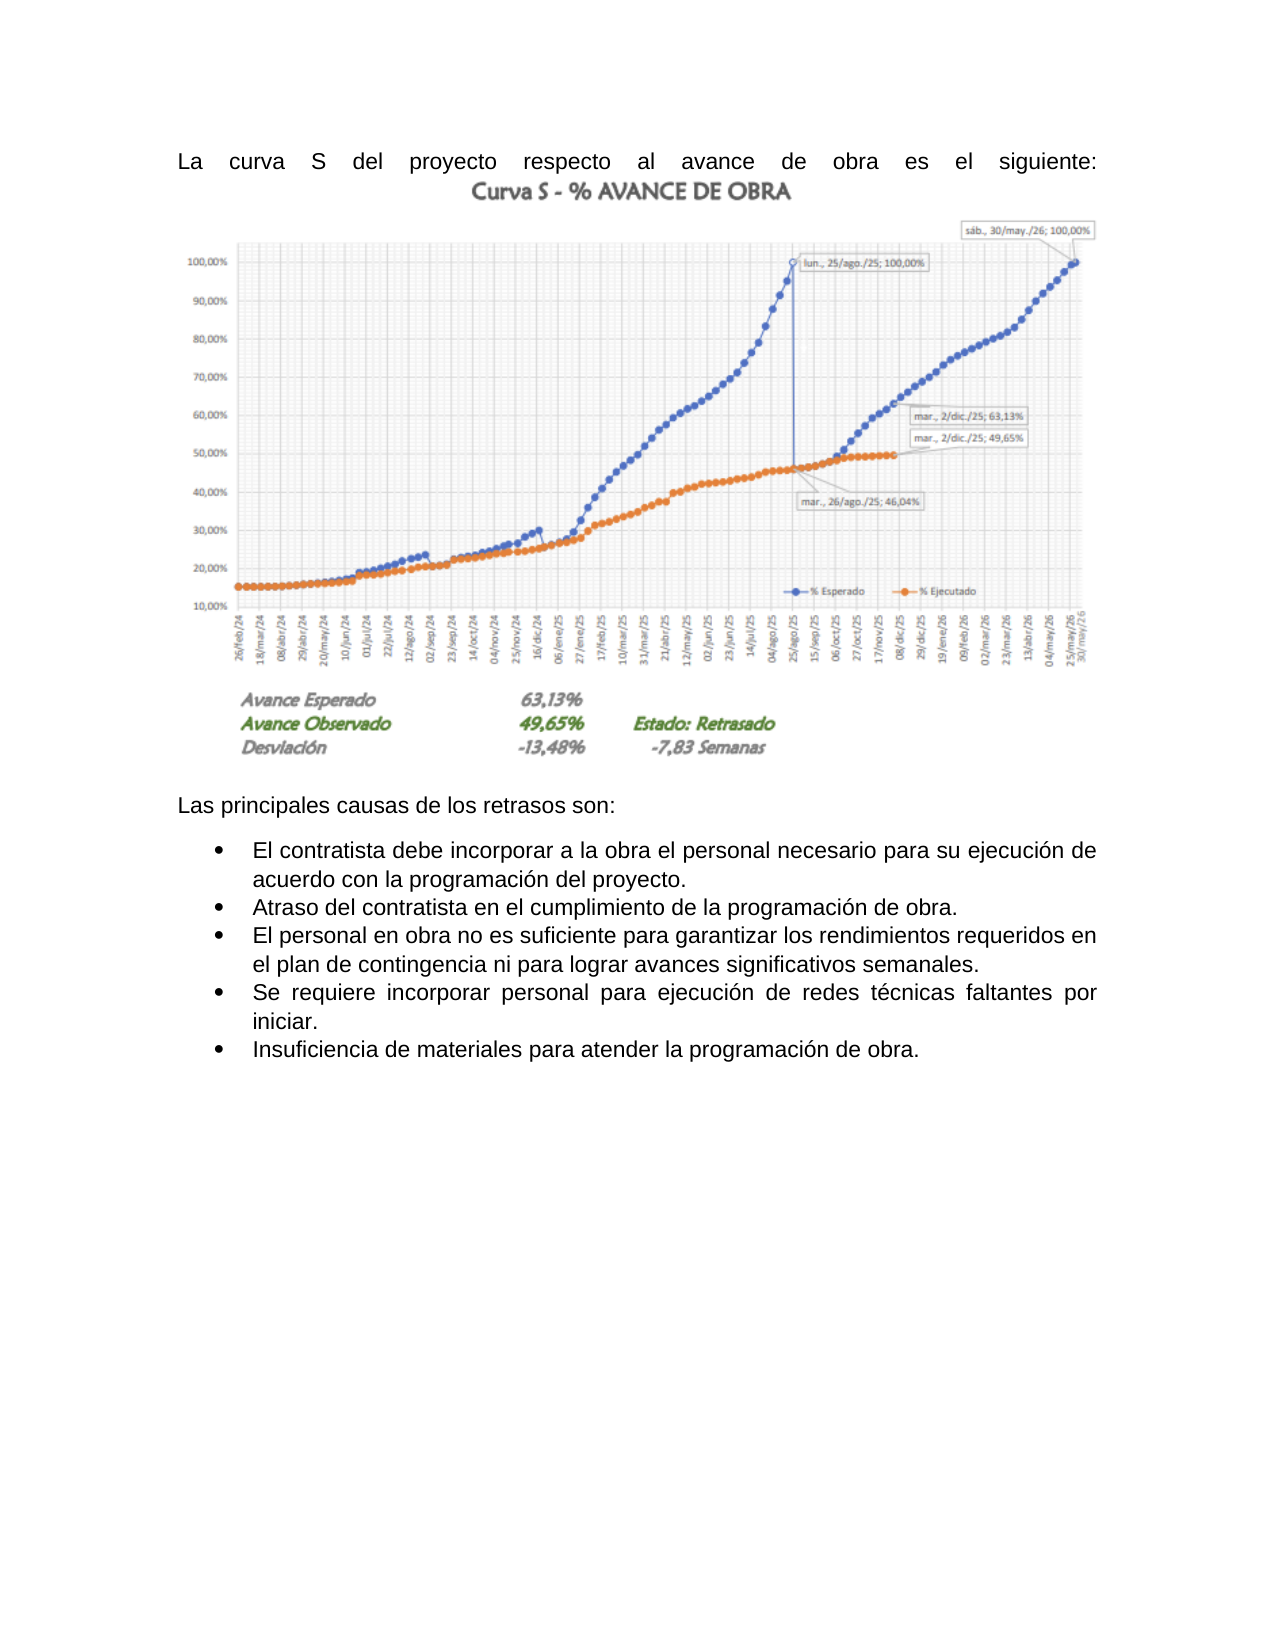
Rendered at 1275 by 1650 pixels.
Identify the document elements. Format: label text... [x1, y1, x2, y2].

list Se requiere incorporar personal para ejecución de redes técnicas faltantes por iniciar. [215, 979, 1098, 1034]
text Las principales causas de los retrasos son: [177, 792, 1098, 818]
list El personal en obra no es suficiente para garantizar los rendimientos requeridos en el plan de contingencia ni para lograr avances significativos semanales. [215, 922, 1098, 977]
list El contratista debe incorporar a la obra el personal necesario para su ejecución de acuerdo con la programación del proyecto. [215, 837, 1098, 892]
list Insuficiencia de materiales para atender la programación de obra. [215, 1036, 1098, 1062]
list Atraso del contratista en el cumplimiento de la programación de obra. [215, 894, 1098, 920]
picture [177, 176, 1098, 774]
text La curva S del proyecto respecto al avance de obra es el siguiente: [177, 148, 1098, 176]
